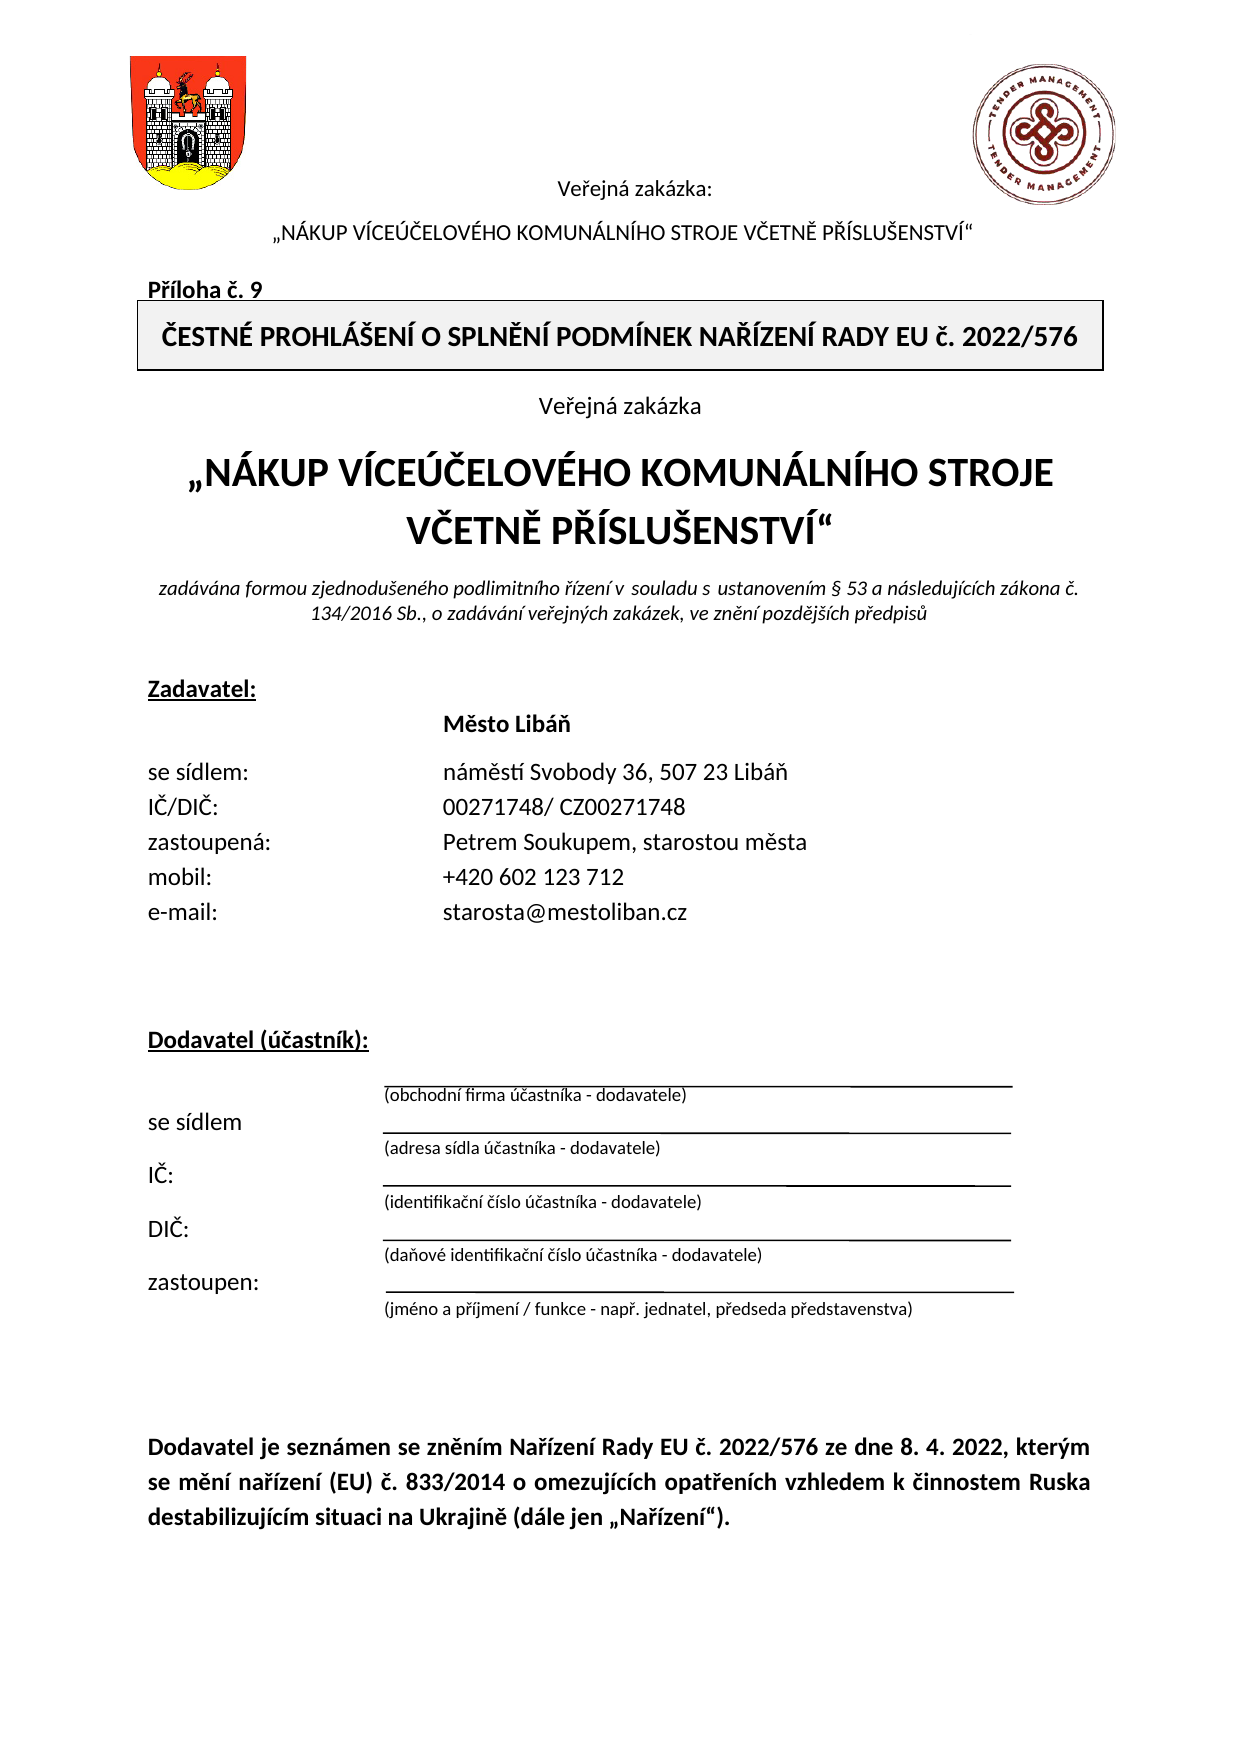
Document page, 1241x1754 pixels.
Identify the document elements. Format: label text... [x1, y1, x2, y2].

text zastoupená: Petrem Soukupem, starostou města [148, 826, 1093, 856]
text Veřejná zakázka [148, 390, 1093, 421]
text Dodavatel (účastník): [148, 1024, 1093, 1055]
text (daňové identifikační číslo účastníka - dodavatele) [148, 1243, 1093, 1266]
text (jméno a příjmení / funkce - např. jednatel, předseda představenstva) [148, 1297, 1093, 1319]
text se sídlem [148, 1106, 1093, 1136]
text zadávána formou zjednodušeného podlimitního řízení v souladu s ustanovením § 53 a následujících zákona č. 134/2016 Sb., o zadávání veřejných zakázek, ve znění pozdějších předpisů [148, 575, 1093, 626]
text „NÁKUP VÍCEÚČELOVÉHO KOMUNÁLNÍHO STROJE VČETNĚ PŘÍSLUŠENSTVÍ“ [148, 446, 1093, 555]
text mobil: +420 602 123 712 [148, 861, 1093, 891]
text ČESTNÉ PROHLÁŠENÍ O SPLNĚNÍ PODMÍNEK NAŘÍZENÍ RADY EU č. 2022/576 [148, 318, 1093, 353]
text IČ: [148, 1159, 1093, 1190]
text zastoupen: [148, 1266, 1093, 1297]
text e-mail: starosta@mestoliban.cz [148, 896, 1093, 926]
text (identifikační číslo účastníka - dodavatele) [148, 1190, 1093, 1213]
text DIČ: [148, 1213, 1093, 1243]
text Zadavatel: [148, 673, 1093, 704]
text (obchodní firma účastníka - dodavatele) [148, 1083, 1093, 1106]
text Dodavatel je seznámen se zněním Nařízení Rady EU č. 2022/576 ze dne 8. 4. 2022, kterým se mění nařízení (EU) č. 833/2014 o omezujících opatřeních vzhledem k činnostem Ruska destabilizujícím situaci na Ukrajině (dále jen „Nařízení“). [148, 1431, 1093, 1532]
text IČ/DIČ: 00271748/ CZ00271748 [148, 791, 1093, 821]
picture [969, 34, 1116, 205]
text (adresa sídla účastníka - dodavatele) [148, 1136, 1093, 1159]
text Příloha č. 9 [148, 274, 1093, 305]
text Město Libáň [148, 708, 1093, 739]
picture [129, 56, 247, 190]
text se sídlem: náměstí Svobody 36, 507 23 Libáň [148, 756, 1093, 786]
